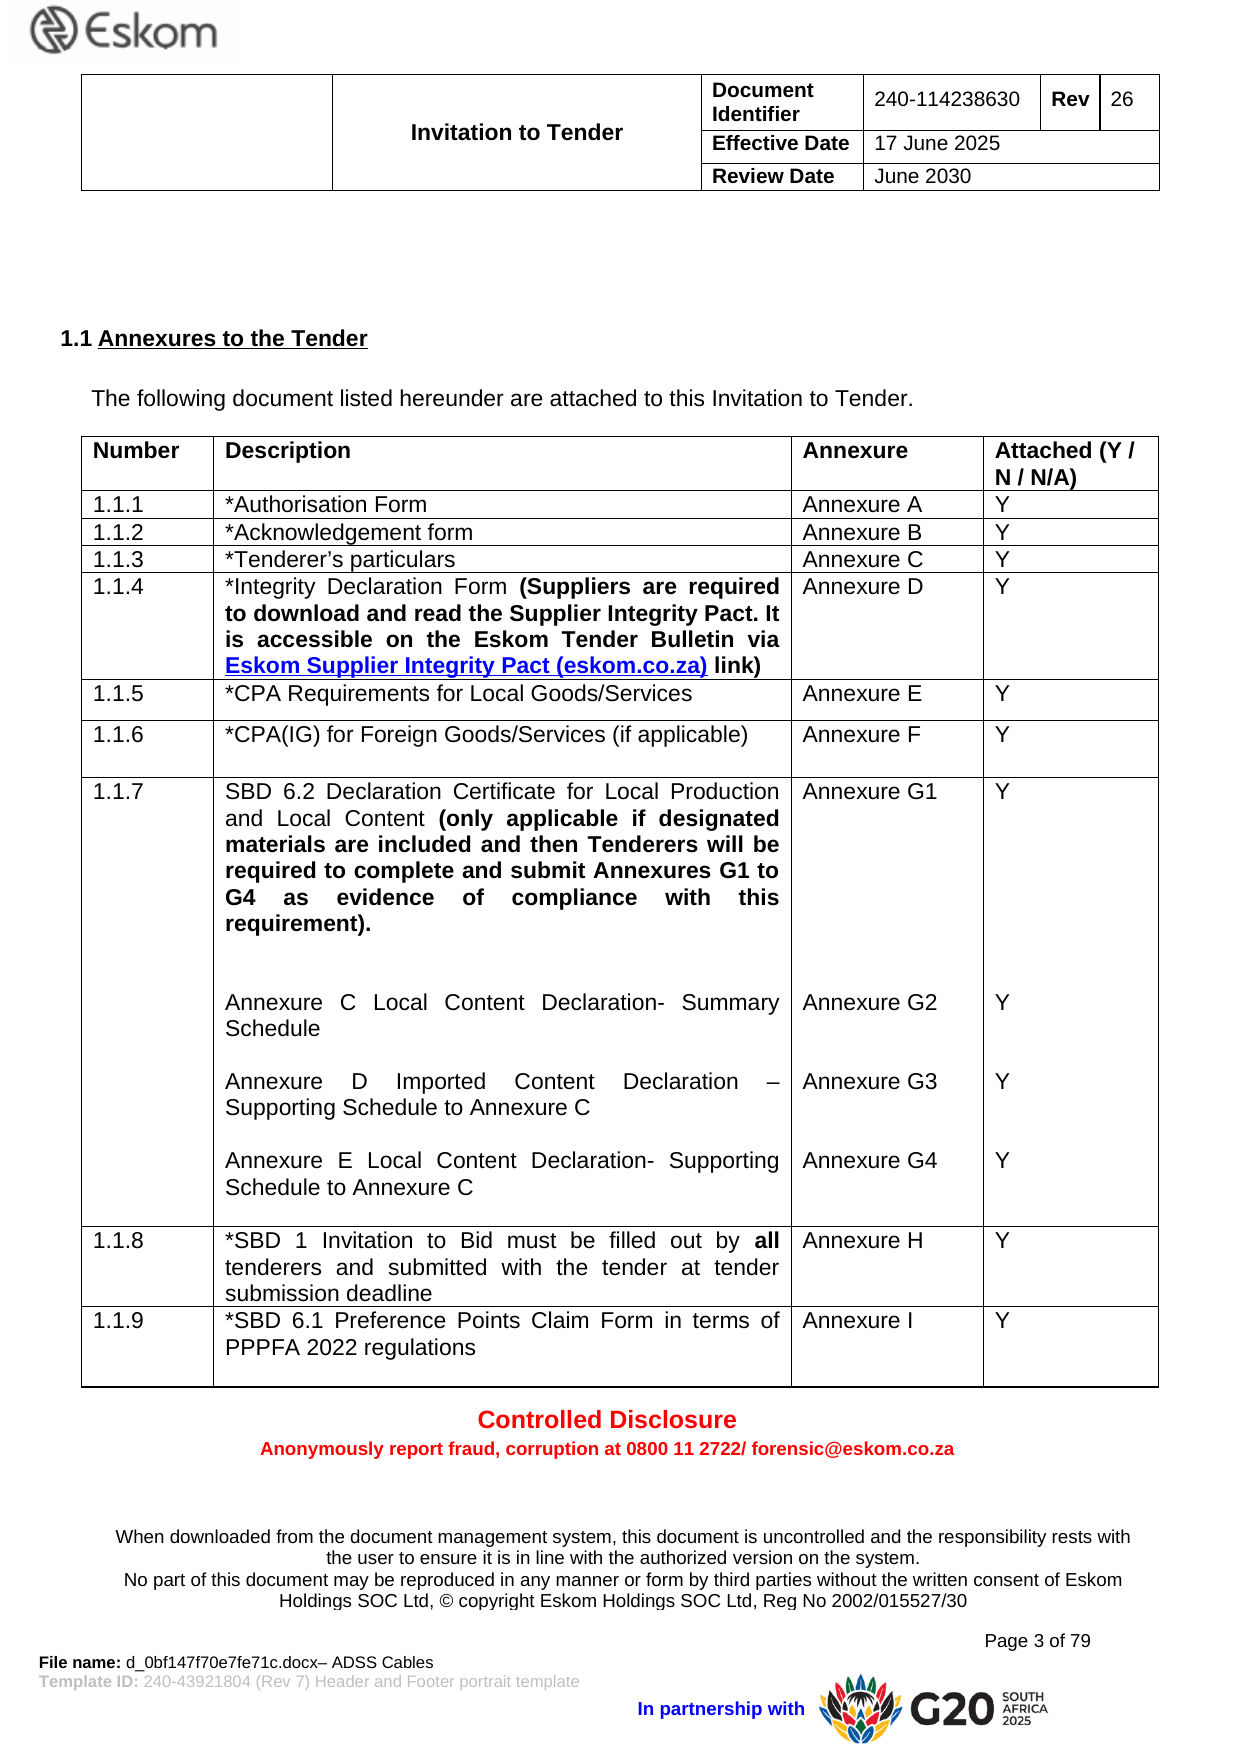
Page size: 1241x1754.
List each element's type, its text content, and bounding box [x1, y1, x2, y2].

table_cell 1.1.7 [82, 778, 213, 1226]
table_header Description [214, 437, 791, 490]
table_cell 1.1.9 [82, 1307, 213, 1386]
table_cell Annexure I [792, 1307, 983, 1386]
table_cell SBD 6.2 Declaration Certificate for Local Production and Local Content (only applicable if designated materials are included and then Tenderers will be required to complete and submit Annexures G1 to G4 as evidence of compliance with this requirement). Annexure C Local Content Declaration- Summary Schedule Annexure D Imported Content Declaration – Supporting Schedule to Annexure C Annexure E Local Content Declaration- Supporting Schedule to Annexure C [214, 778, 791, 1226]
table_cell 1.1.1 [82, 491, 213, 517]
table_cell 1.1.6 [82, 721, 213, 777]
list Annexures to the Tender [60, 325, 1187, 351]
table_cell Annexure E [792, 680, 983, 719]
table_cell Annexure G1 Annexure G2 Annexure G3 Annexure G4 [792, 778, 983, 1226]
table_cell Annexure D [792, 573, 983, 679]
table_cell *Acknowledgement form [214, 519, 791, 545]
table_cell Annexure H [792, 1227, 983, 1306]
table_cell 1.1.2 [82, 519, 213, 545]
table_cell *CPA(IG) for Foreign Goods/Services (if applicable) [214, 721, 791, 777]
table_cell *SBD 6.1 Preference Points Claim Form in terms of PPPFA 2022 regulations [214, 1307, 791, 1386]
list The following document listed hereunder are attached to this Invitation to Tender. [91, 385, 1187, 412]
table_cell Y [984, 1307, 1158, 1386]
table_cell Y [984, 546, 1158, 572]
picture [818, 1673, 1052, 1744]
table_cell Y [984, 519, 1158, 545]
table_cell *Authorisation Form [214, 491, 791, 517]
table_header Number [82, 437, 213, 490]
table_cell Annexure A [792, 491, 983, 517]
table_cell Y Y Y Y [984, 778, 1158, 1226]
table_cell *Tenderer’s particulars [214, 546, 791, 572]
table_cell Annexure C [792, 546, 983, 572]
table_cell *Integrity Declaration Form (Suppliers are required to download and read the Supplier Integrity Pact. It is accessible on the Eskom Tender Bulletin via Eskom Supplier Integrity Pact (eskom.co.za) link) [214, 573, 791, 679]
table_cell 1.1.3 [82, 546, 213, 572]
table_cell 1.1.5 [82, 680, 213, 719]
table_cell Annexure F [792, 721, 983, 777]
table_header Attached (Y / N / N/A) [984, 437, 1158, 490]
table_cell 1.1.4 [82, 573, 213, 679]
table_cell Y [984, 573, 1158, 679]
table_cell *CPA Requirements for Local Goods/Services [214, 680, 791, 719]
table_header Annexure [792, 437, 983, 490]
table_cell 1.1.8 [82, 1227, 213, 1306]
table_cell *SBD 1 Invitation to Bid must be filled out by all tenderers and submitted with the tender at tender submission deadline [214, 1227, 791, 1306]
table_cell Y [984, 721, 1158, 777]
table_cell Y [984, 491, 1158, 517]
table_cell Annexure B [792, 519, 983, 545]
table_cell Y [984, 1227, 1158, 1306]
table_cell Y [984, 680, 1158, 719]
